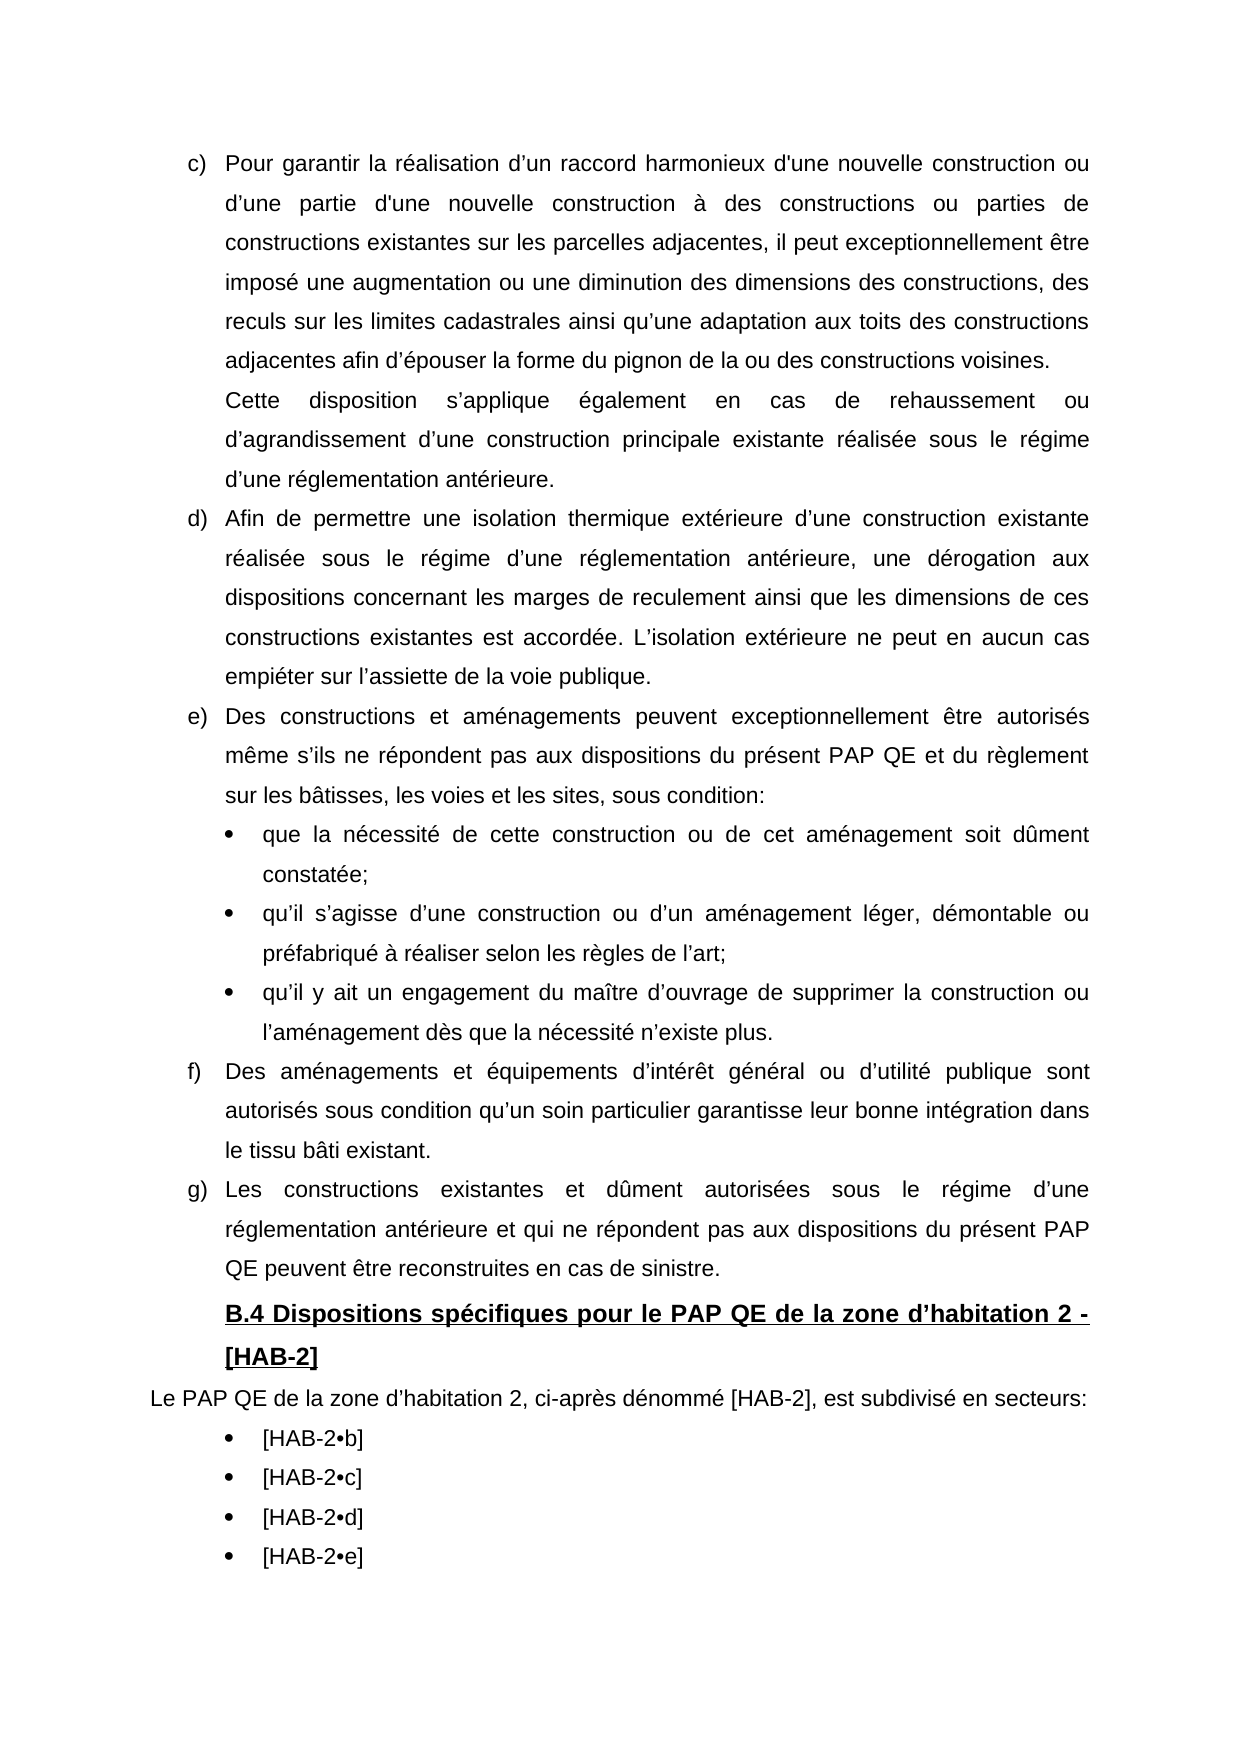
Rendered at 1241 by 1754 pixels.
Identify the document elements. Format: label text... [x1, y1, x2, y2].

list Afin de permettre une isolation thermique extérieure d’une construction existante réalisée sous le régime d’une réglementation antérieure, une dérogation aux dispositions concernant les marges de reculement ainsi que les dimensions de ces constructions existantes est accordée. L’isolation extérieure ne peut en aucun cas empiéter sur l’assiette de la voie publique. [187, 505, 1090, 689]
list qu’il y ait un engagement du maître d’ouvrage de supprimer la construction ou l’aménagement dès que la nécessité n’existe plus. [225, 979, 1090, 1045]
list [HAB-2•e] [225, 1543, 1090, 1569]
text Cette disposition s’applique également en cas de rehaussement ou d’agrandissement d’une construction principale existante réalisée sous le régime d’une réglementation antérieure. [225, 387, 1090, 492]
subtitle B.4 Dispositions spécifiques pour le PAP QE de la zone d’habitation 2 - [HAB-2] [225, 1299, 1090, 1324]
list Des aménagements et équipements d’intérêt général ou d’utilité publique sont autorisés sous condition qu’un soin particulier garantisse leur bonne intégration dans le tissu bâti existant. [187, 1058, 1090, 1163]
list [HAB-2•b] [225, 1425, 1090, 1451]
list Pour garantir la réalisation d’un raccord harmonieux d'une nouvelle construction ou d’une partie d'une nouvelle construction à des constructions ou parties de constructions existantes sur les parcelles adjacentes, il peut exceptionnellement être imposé une augmentation ou une diminution des dimensions des constructions, des reculs sur les limites cadastrales ainsi qu’une adaptation aux toits des constructions adjacentes afin d’épouser la forme du pignon de la ou des constructions voisines. [187, 150, 1090, 374]
list qu’il s’agisse d’une construction ou d’un aménagement léger, démontable ou préfabriqué à réaliser selon les règles de l’art; [225, 900, 1090, 966]
list Les constructions existantes et dûment autorisées sous le régime d’une réglementation antérieure et qui ne répondent pas aux dispositions du présent PAP QE peuvent être reconstruites en cas de sinistre. [187, 1176, 1090, 1282]
list [HAB-2•d] [225, 1504, 1090, 1530]
list [HAB-2•c] [225, 1464, 1090, 1491]
list Des constructions et aménagements peuvent exceptionnellement être autorisés même s’ils ne répondent pas aux dispositions du présent PAP QE et du règlement sur les bâtisses, les voies et les sites, sous condition: [187, 703, 1090, 808]
subtitle B.4 Dispositions spécifiques pour le PAP QE de la zone d’habitation 2 - [HAB-2] [225, 1325, 1090, 1371]
text Le PAP QE de la zone d’habitation 2, ci-après dénommé [HAB-2], est subdivisé en secteurs: [150, 1385, 1090, 1412]
list que la nécessité de cette construction ou de cet aménagement soit dûment constatée; [225, 821, 1090, 887]
